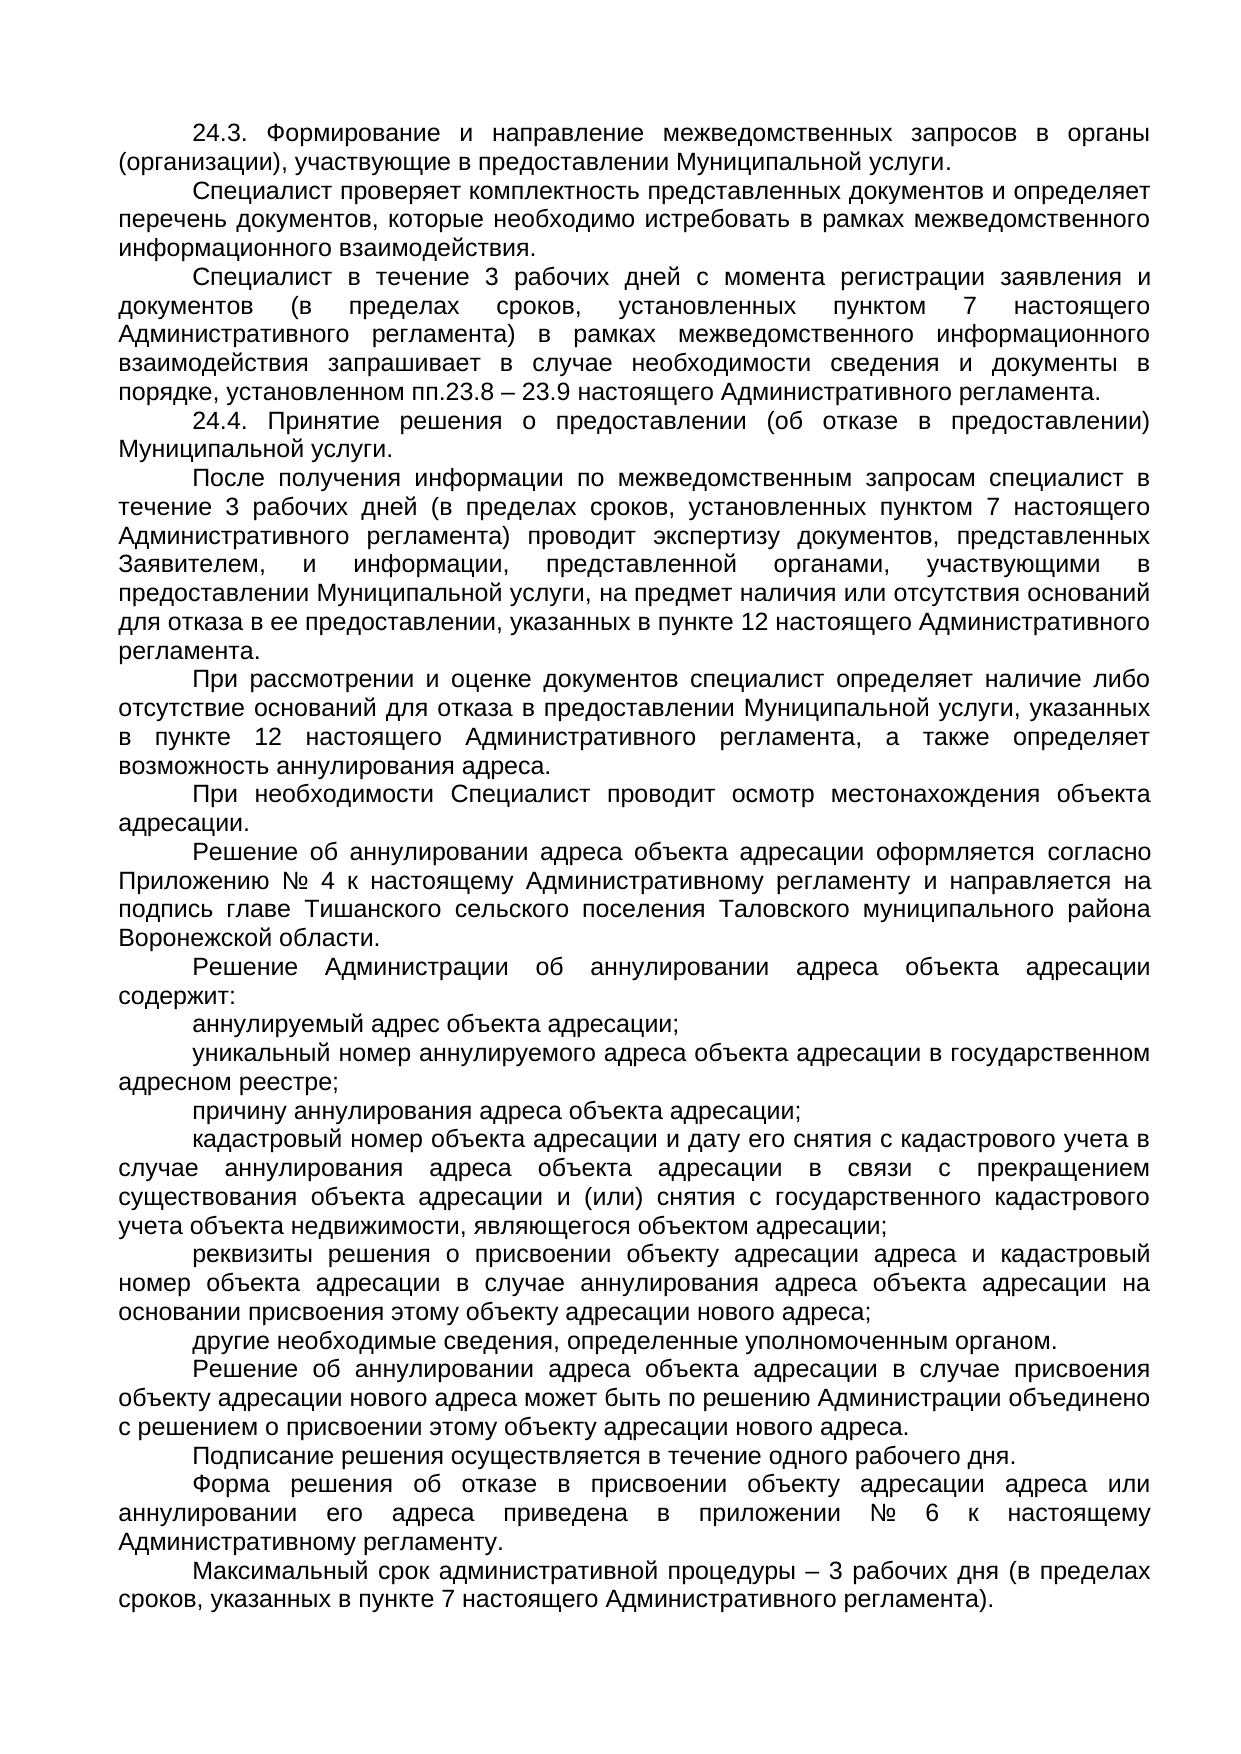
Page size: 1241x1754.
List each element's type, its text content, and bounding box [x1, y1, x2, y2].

text 24.4. Принятие решения о предоставлении (об отказе в предоставлении) Муниципальной услуги. [118, 406, 1152, 463]
text 24.3. Формирование и направление межведомственных запросов в органы (организации), участвующие в предоставлении Муниципальной услуги. [118, 118, 1152, 176]
text Решение об аннулировании адреса объекта адресации оформляется согласно Приложению № 4 к настоящему Административному регламенту и направляется на подпись главе Тишанского сельского поселения Таловского муниципального района Воронежской области. [118, 837, 1152, 952]
text При необходимости Специалист проводит осмотр местонахождения объекта адресации. [118, 779, 1152, 837]
text Специалист в течение 3 рабочих дней с момента регистрации заявления и документов (в пределах сроков, установленных пунктом 7 настоящего Административного регламента) в рамках межведомственного информационного взаимодействия запрашивает в случае необходимости сведения и документы в порядке, установленном пп.23.8 – 23.9 настоящего Административного регламента. [118, 262, 1152, 406]
text кадастровый номер объекта адресации и дату его снятия с кадастрового учета в случае аннулирования адреса объекта адресации в связи с прекращением существования объекта адресации и (или) снятия с государственного кадастрового учета объекта недвижимости, являющегося объектом адресации; [118, 1124, 1152, 1239]
text Специалист проверяет комплектность представленных документов и определяет перечень документов, которые необходимо истребовать в рамках межведомственного информационного взаимодействия. [118, 176, 1152, 262]
text Максимальный срок административной процедуры – 3 рабочих дня (в пределах сроков, указанных в пункте 7 настоящего Административного регламента). [118, 1556, 1152, 1613]
text При рассмотрении и оценке документов специалист определяет наличие либо отсутствие оснований для отказа в предоставлении Муниципальной услуги, указанных в пункте 12 настоящего Административного регламента, а также определяет возможность аннулирования адреса. [118, 664, 1152, 779]
text После получения информации по межведомственным запросам специалист в течение 3 рабочих дней (в пределах сроков, установленных пунктом 7 настоящего Административного регламента) проводит экспертизу документов, представленных Заявителем, и информации, представленной органами, участвующими в предоставлении Муниципальной услуги, на предмет наличия или отсутствия оснований для отказа в ее предоставлении, указанных в пункте 12 настоящего Административного регламента. [118, 463, 1152, 664]
text аннулируемый адрес объекта адресации; [118, 1009, 1152, 1038]
text причину аннулирования адреса объекта адресации; [118, 1096, 1152, 1124]
text Форма решения об отказе в присвоении объекту адресации адреса или аннулировании его адреса приведена в приложении № 6 к настоящему Административному регламенту. [118, 1469, 1152, 1556]
text другие необходимые сведения, определенные уполномоченным органом. [118, 1326, 1152, 1354]
text Решение об аннулировании адреса объекта адресации в случае присвоения объекту адресации нового адреса может быть по решению Администрации объединено с решением о присвоении этому объекту адресации нового адреса. [118, 1354, 1152, 1441]
text уникальный номер аннулируемого адреса объекта адресации в государственном адресном реестре; [118, 1038, 1152, 1096]
text Решение Администрации об аннулировании адреса объекта адресации содержит: [118, 952, 1152, 1009]
text реквизиты решения о присвоении объекту адресации адреса и кадастровый номер объекта адресации в случае аннулирования адреса объекта адресации на основании присвоения этому объекту адресации нового адреса; [118, 1239, 1152, 1326]
text Подписание решения осуществляется в течение одного рабочего дня. [118, 1441, 1152, 1469]
